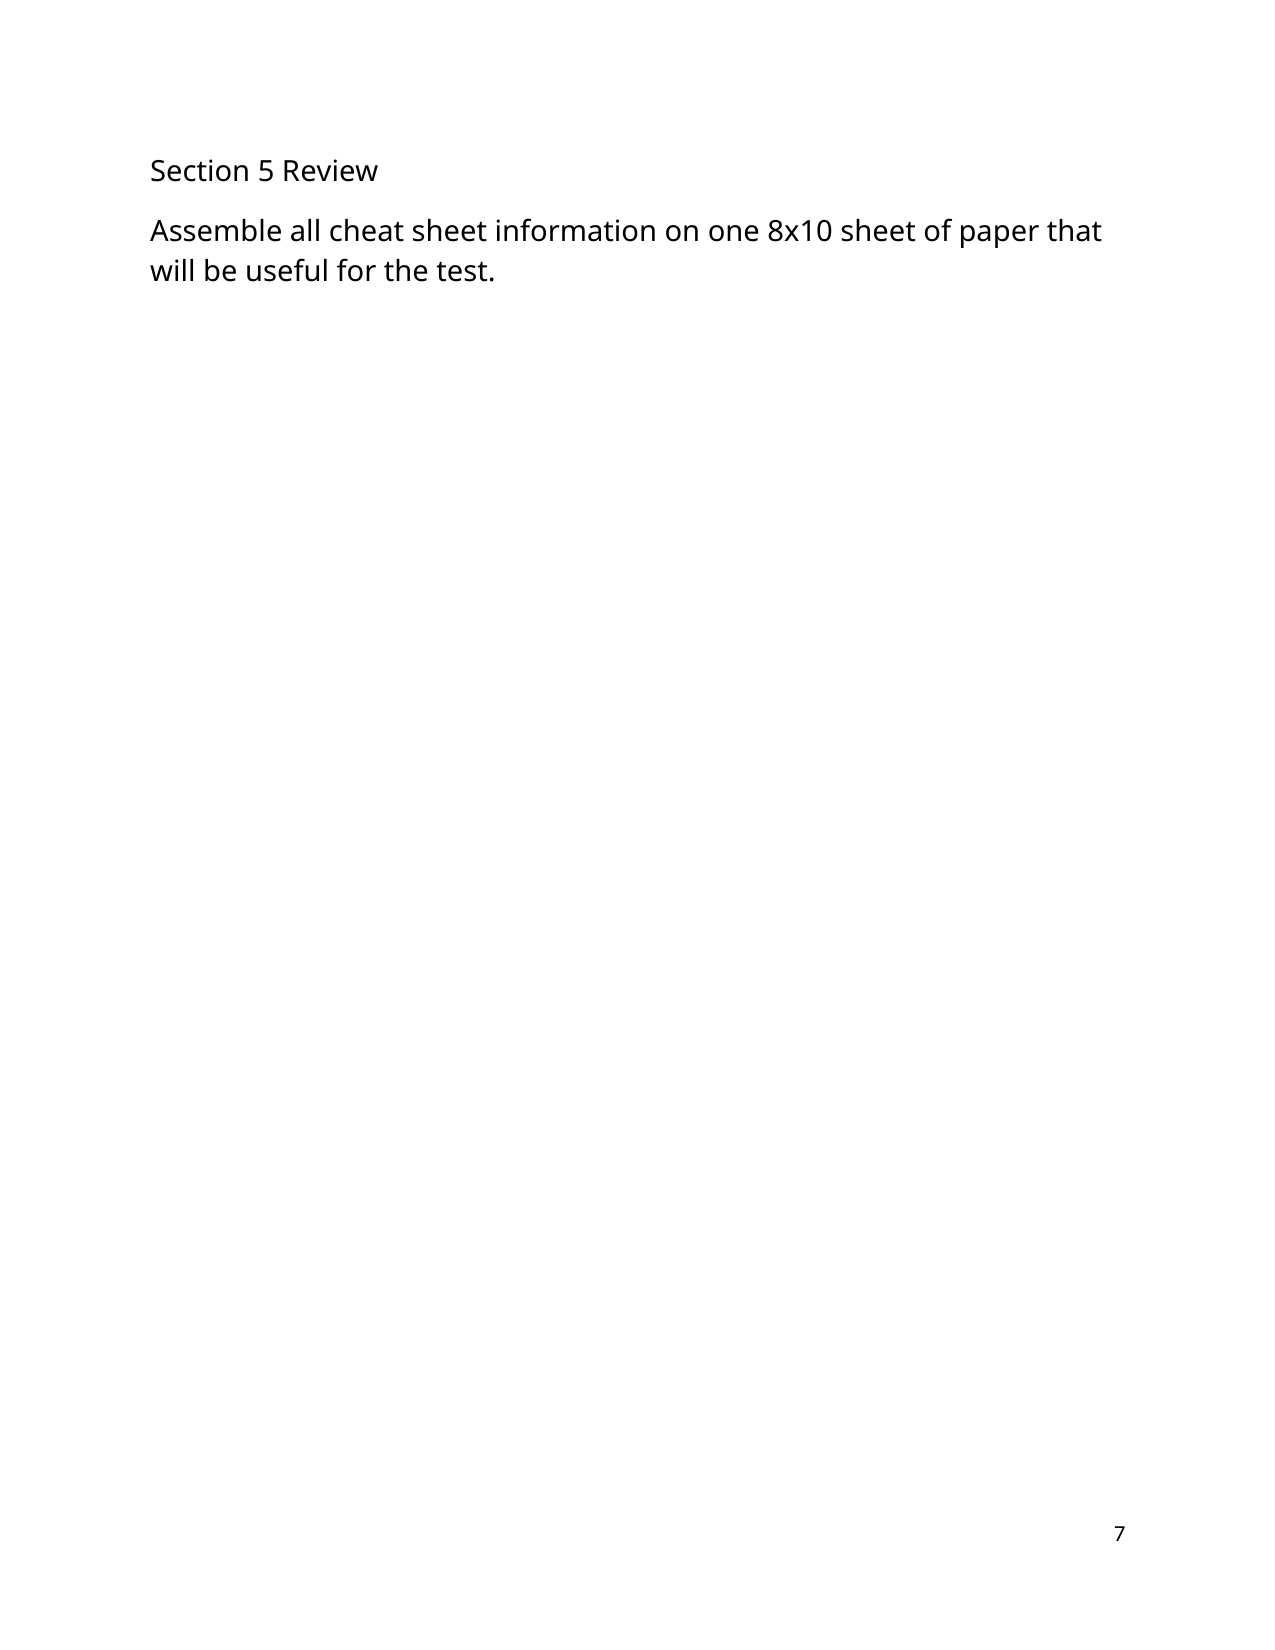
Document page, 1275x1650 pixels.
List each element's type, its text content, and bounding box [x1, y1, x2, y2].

text Assemble all cheat sheet information on one 8x10 sheet of paper that will be useful for the test. [150, 211, 1125, 290]
text Section 5 Review [150, 150, 1125, 190]
